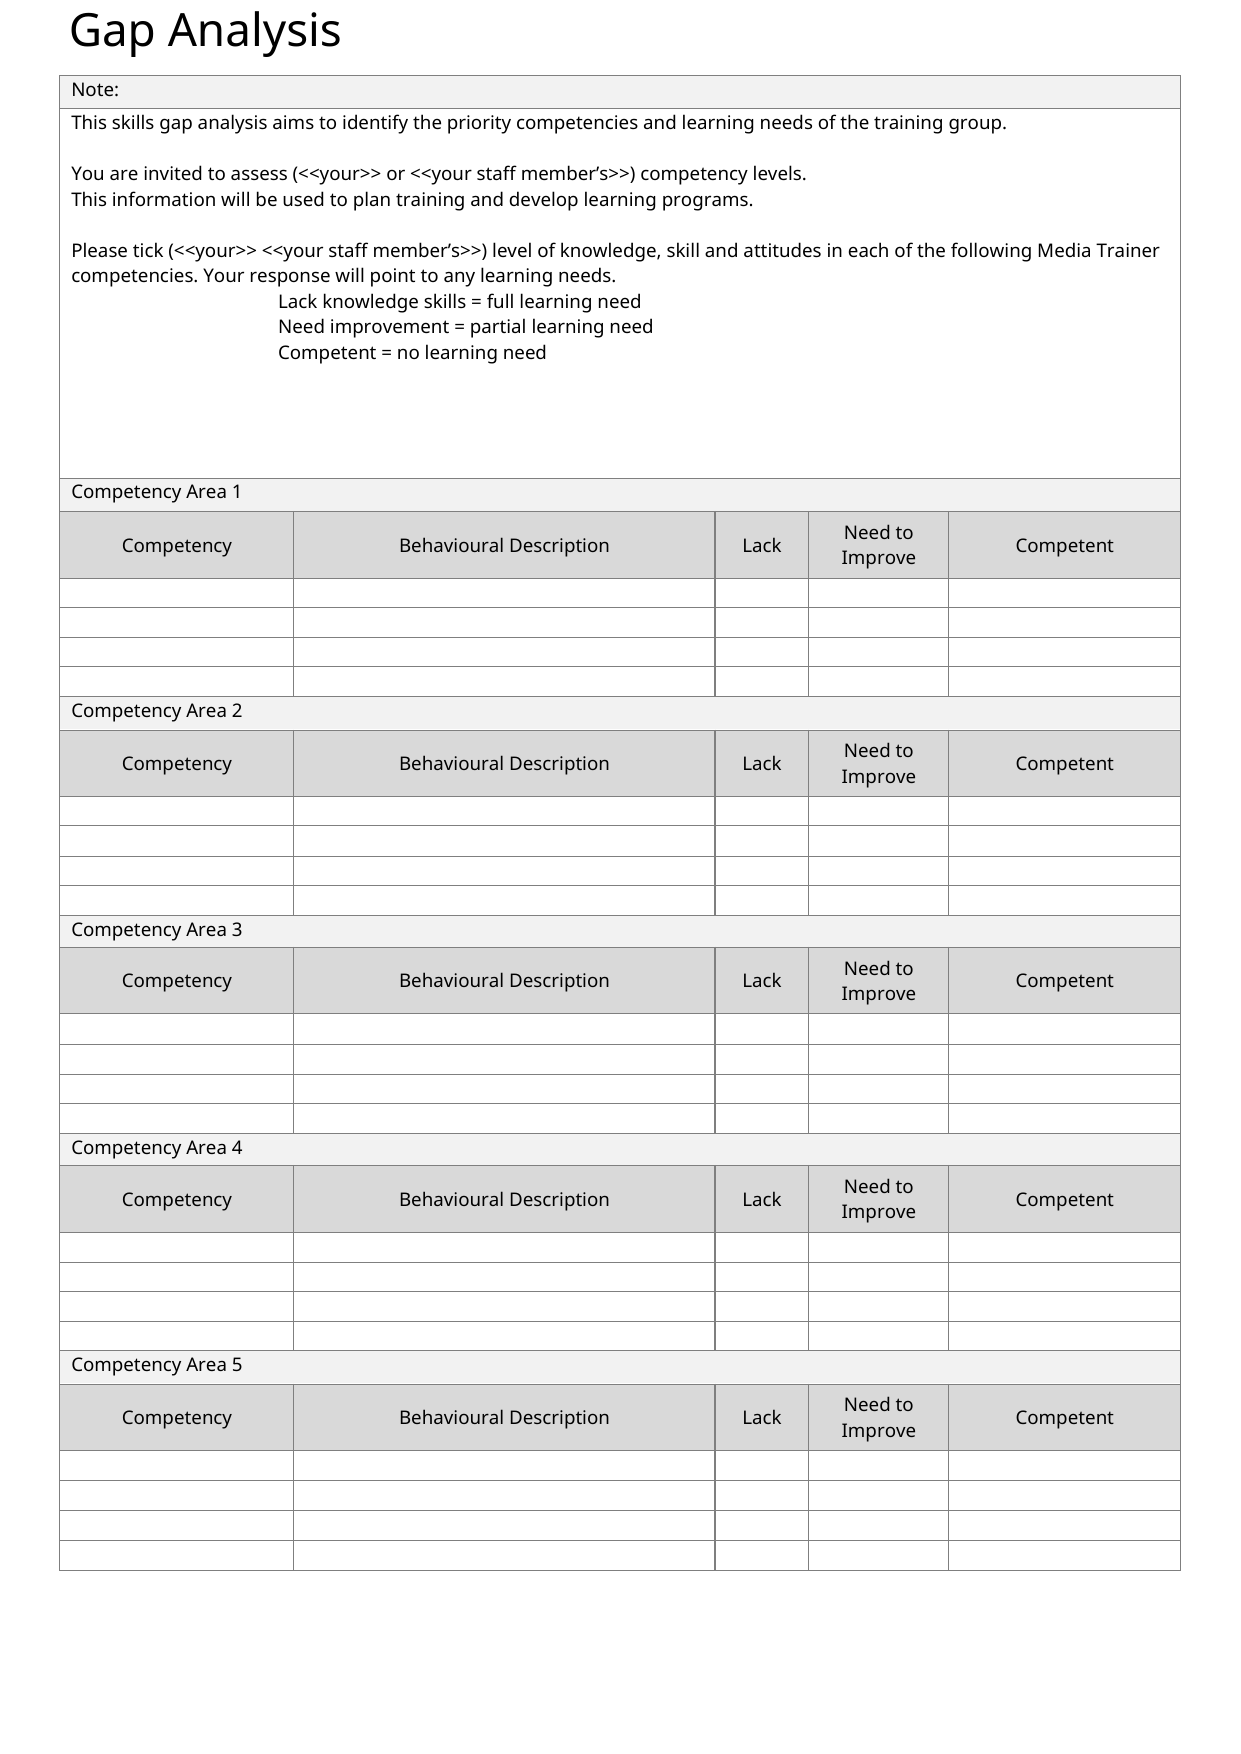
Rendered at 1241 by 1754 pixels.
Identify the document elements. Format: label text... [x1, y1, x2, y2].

table_cell [949, 797, 1180, 825]
table_cell [294, 826, 714, 856]
table_cell Behavioural Description [294, 1166, 714, 1232]
table_cell [809, 1511, 948, 1540]
table_cell [60, 579, 293, 607]
table_cell [809, 1233, 948, 1262]
table_cell Competency [60, 731, 293, 796]
table_cell [949, 608, 1180, 637]
table_cell [949, 667, 1180, 696]
table_cell [294, 608, 714, 637]
table_cell [716, 638, 808, 666]
table_cell [809, 1104, 948, 1133]
table_cell [949, 1104, 1180, 1133]
table_cell [294, 1511, 714, 1540]
table_cell Behavioural Description [294, 1385, 714, 1450]
table_cell [716, 579, 808, 607]
table_cell Competent [949, 1166, 1180, 1232]
table_cell Competency Area 1 [60, 479, 1180, 511]
table_cell [716, 857, 808, 884]
table_cell [716, 1451, 808, 1480]
table_cell [60, 1104, 293, 1133]
table_cell [294, 1104, 714, 1133]
table_cell [716, 1541, 808, 1570]
table_cell [60, 1481, 293, 1509]
table_cell Competency Area 4 [60, 1134, 1180, 1165]
table_cell Need to Improve [809, 731, 948, 796]
table_cell [809, 1541, 948, 1570]
table_cell [949, 1481, 1180, 1509]
table_cell [60, 1511, 293, 1540]
table_cell [294, 1014, 714, 1043]
table_cell Need to Improve [809, 1166, 948, 1232]
table_cell [60, 608, 293, 637]
table_cell [949, 1322, 1180, 1350]
table_cell Competency [60, 948, 293, 1013]
table_cell [716, 1322, 808, 1350]
table_cell Competency [60, 1385, 293, 1450]
table_cell [809, 797, 948, 825]
table_cell [716, 1075, 808, 1103]
table_cell [60, 1541, 293, 1570]
table_cell [716, 1104, 808, 1133]
table_cell [716, 1263, 808, 1291]
table_cell [60, 1292, 293, 1321]
table_cell Need to Improve [809, 1385, 948, 1450]
table_cell [294, 1075, 714, 1103]
table_cell [294, 857, 714, 884]
table_cell [949, 638, 1180, 666]
table_cell [809, 638, 948, 666]
table_cell Competent [949, 731, 1180, 796]
table_cell Competent [949, 948, 1180, 1013]
table_cell [809, 608, 948, 637]
table_cell Lack [716, 948, 808, 1013]
table_cell Need to Improve [809, 948, 948, 1013]
table_cell [294, 579, 714, 607]
table_cell [716, 1045, 808, 1074]
table_cell [949, 1541, 1180, 1570]
table_cell [716, 886, 808, 915]
table_cell [60, 857, 293, 884]
table_cell [60, 797, 293, 825]
table_cell [949, 826, 1180, 856]
table_cell [60, 1322, 293, 1350]
table_cell [60, 1233, 293, 1262]
table_cell [716, 1292, 808, 1321]
table_cell [716, 1481, 808, 1509]
table_cell Competency Area 5 [60, 1351, 1180, 1383]
table_cell [294, 1292, 714, 1321]
table_cell [60, 826, 293, 856]
table_cell [294, 1322, 714, 1350]
table_cell [949, 1451, 1180, 1480]
table_cell [716, 608, 808, 637]
table_cell [716, 826, 808, 856]
table_cell [949, 1075, 1180, 1103]
table_cell [949, 1014, 1180, 1043]
table_cell [294, 667, 714, 696]
table_cell Need to Improve [809, 512, 948, 578]
table_cell [60, 1045, 293, 1074]
table_cell [809, 1075, 948, 1103]
table_cell [809, 886, 948, 915]
table_cell [949, 1511, 1180, 1540]
table_cell [294, 1263, 714, 1291]
table_cell Behavioural Description [294, 512, 714, 578]
table_cell [949, 579, 1180, 607]
table_cell [949, 857, 1180, 884]
table_cell [809, 1045, 948, 1074]
table_cell Lack [716, 731, 808, 796]
table_cell [716, 1233, 808, 1262]
table_cell [294, 1451, 714, 1480]
table_cell [949, 1233, 1180, 1262]
table_cell [949, 1045, 1180, 1074]
table_cell [294, 797, 714, 825]
table_cell [60, 638, 293, 666]
table_cell This skills gap analysis aims to identify the priority competencies and learning needs of the training group. You are invited to assess (<<your>> or <<your staff member’s>>) competency levels. This information will be used to plan training and develop learning programs. Please tick (<<your>> <<your staff member’s>>) level of knowledge, skill and attitudes in each of the following Media Trainer competencies. Your response will point to any learning needs. Lack knowledge skills = full learning need Need improvement = partial learning need Competent = no learning need [60, 109, 1180, 477]
table_cell [949, 1263, 1180, 1291]
table_cell [809, 1481, 948, 1509]
table_cell [60, 1263, 293, 1291]
table_cell [294, 1541, 714, 1570]
table_cell [809, 1292, 948, 1321]
table_cell [716, 797, 808, 825]
table_cell Lack [716, 1166, 808, 1232]
table_cell Competent [949, 512, 1180, 578]
table_cell [60, 886, 293, 915]
table_cell [809, 826, 948, 856]
table_cell [60, 1014, 293, 1043]
table_cell [809, 667, 948, 696]
table_cell Behavioural Description [294, 731, 714, 796]
table_cell [294, 638, 714, 666]
table_cell Behavioural Description [294, 948, 714, 1013]
table_cell [809, 1322, 948, 1350]
table_cell [949, 886, 1180, 915]
table_cell [809, 1014, 948, 1043]
table_cell Lack [716, 512, 808, 578]
table_cell [716, 667, 808, 696]
table_cell [60, 1451, 293, 1480]
table_cell [716, 1014, 808, 1043]
table_cell [294, 1045, 714, 1074]
table_cell [60, 667, 293, 696]
table_cell Competency Area 3 [60, 916, 1180, 947]
table_cell Competency [60, 1166, 293, 1232]
table_cell [716, 1511, 808, 1540]
table_cell Competency [60, 512, 293, 578]
table_cell [949, 1292, 1180, 1321]
table_cell [294, 1233, 714, 1262]
table_cell [809, 1451, 948, 1480]
table_cell Competency Area 2 [60, 697, 1180, 729]
table_cell [809, 857, 948, 884]
table_cell Competent [949, 1385, 1180, 1450]
table_cell [294, 886, 714, 915]
table_cell [294, 1481, 714, 1509]
table_header Note: [60, 76, 1180, 108]
table_cell [60, 1075, 293, 1103]
table_cell [809, 579, 948, 607]
table_cell [809, 1263, 948, 1291]
table_cell Lack [716, 1385, 808, 1450]
